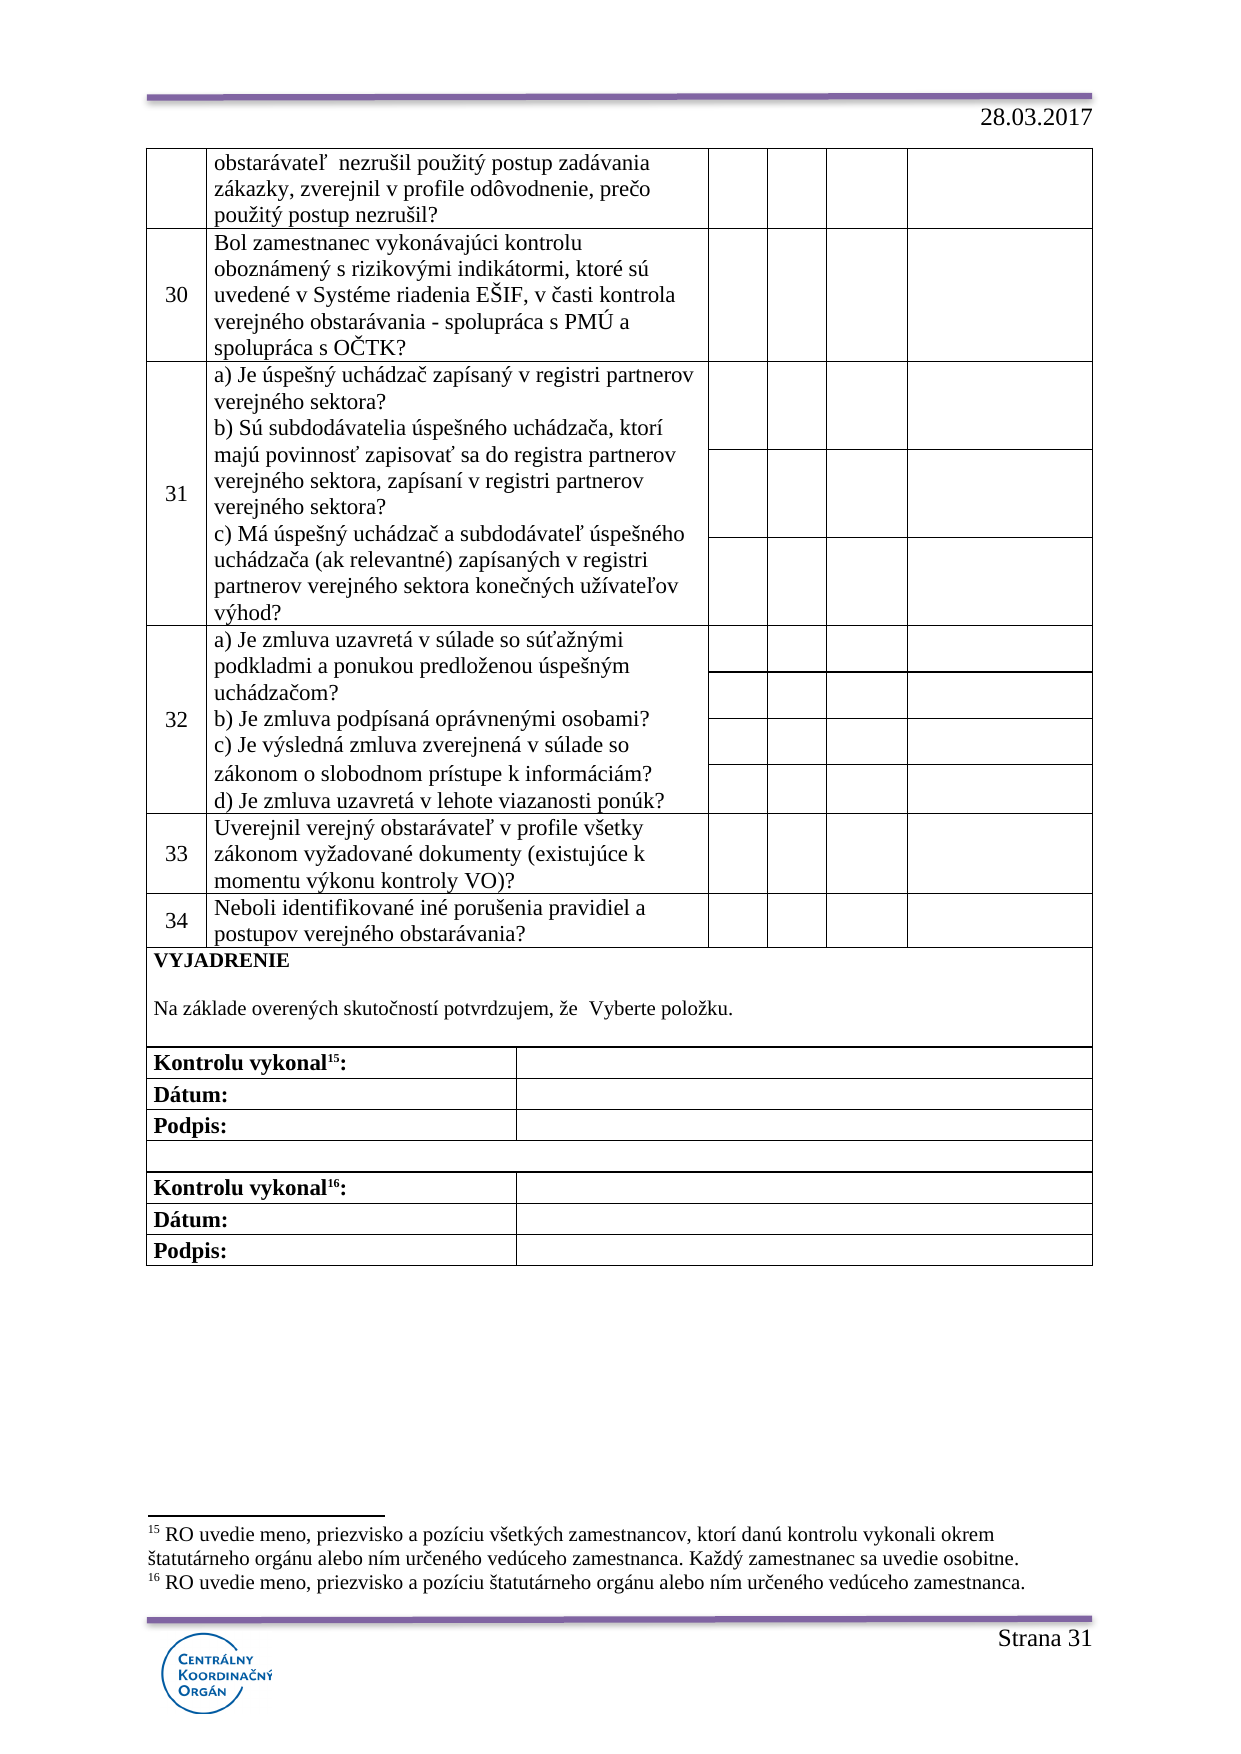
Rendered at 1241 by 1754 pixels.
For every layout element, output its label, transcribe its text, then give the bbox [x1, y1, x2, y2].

table_cell [709, 229, 767, 361]
table_cell [709, 765, 767, 813]
table_cell [768, 626, 826, 671]
table_cell [768, 149, 826, 228]
table_cell [709, 814, 767, 893]
table_cell [147, 1141, 1092, 1171]
table_cell [517, 1204, 1092, 1234]
table_cell [827, 149, 907, 228]
table_cell [908, 229, 1092, 361]
table_cell 30 [147, 229, 206, 361]
table_cell [827, 626, 907, 671]
table_cell [517, 1235, 1092, 1265]
table_cell [768, 673, 826, 717]
table_cell [908, 765, 1092, 813]
table_cell [827, 450, 907, 537]
table_cell [768, 229, 826, 361]
table_cell VYJADRENIE Na základe overených skutočností potvrdzujem, že [147, 948, 1092, 1046]
table_cell [827, 673, 907, 717]
table_cell [768, 814, 826, 893]
table_cell [827, 814, 907, 893]
table_cell [709, 673, 767, 717]
table_cell Kontrolu vykonal: [147, 1048, 516, 1078]
table_cell [908, 626, 1092, 671]
table_cell Podpis: [147, 1110, 516, 1140]
table_cell Uverejnil verejný obstarávateľ v profile všetky zákonom vyžadované dokumenty (existujúce k momentu výkonu kontroly VO)? [207, 814, 708, 893]
table_cell [709, 719, 767, 763]
table_cell [709, 538, 767, 625]
table_cell [908, 894, 1092, 947]
table_cell [908, 149, 1092, 228]
table_cell [517, 1079, 1092, 1109]
table_cell [768, 538, 826, 625]
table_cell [207, 149, 708, 228]
table_cell [768, 362, 826, 448]
table_cell Bol zamestnanec vykonávajúci kontrolu oboznámený s rizikovými indikátormi, ktoré sú uvedené v Systéme riadenia EŠIF, v časti kontrola verejného obstarávania - spolupráca s PMÚ a spolupráca s OČTK? [207, 229, 708, 361]
table_cell [908, 719, 1092, 763]
table_cell a) Je zmluva uzavretá v súlade so súťažnými podkladmi a ponukou predloženou úspešným uchádzačom? b) Je zmluva podpísaná oprávnenými osobami? c) Je výsledná zmluva zverejnená v súlade so zákonom o slobodnom prístupe k informáciám? d) Je zmluva uzavretá v lehote viazanosti ponúk? [207, 626, 708, 813]
table_cell Kontrolu vykonal: [147, 1173, 516, 1203]
table_cell 31 [147, 362, 206, 625]
table_cell Dátum: [147, 1204, 516, 1234]
table_cell [908, 673, 1092, 717]
table_cell [768, 719, 826, 763]
table_cell Podpis: [147, 1235, 516, 1265]
table_cell [908, 538, 1092, 625]
table_cell [827, 229, 907, 361]
table_cell [908, 814, 1092, 893]
table_cell [827, 538, 907, 625]
table_cell [827, 362, 907, 448]
table_cell [768, 450, 826, 537]
table_cell [827, 765, 907, 813]
table_cell [709, 626, 767, 671]
table_cell 34 [147, 894, 206, 947]
table_cell a) Je úspešný uchádzač zapísaný v registri partnerov verejného sektora? b) Sú subdodávatelia úspešného uchádzača, ktorí majú povinnosť zapisovať sa do registra partnerov verejného sektora, zapísaní v registri partnerov verejného sektora? c) Má úspešný uchádzač a subdodávateľ úspešného uchádzača (ak relevantné) zapísaných v registri partnerov verejného sektora konečných užívateľov výhod? [207, 362, 708, 625]
table_cell [517, 1048, 1092, 1078]
table_cell Neboli identifikované iné porušenia pravidiel a postupov verejného obstarávania? [207, 894, 708, 947]
table_cell [768, 765, 826, 813]
table_cell [827, 894, 907, 947]
table_cell [517, 1173, 1092, 1203]
table_cell [709, 362, 767, 448]
table_cell [768, 894, 826, 947]
table_cell 29 [147, 149, 206, 228]
picture [159, 1631, 272, 1713]
table_cell [827, 719, 907, 763]
table_cell [709, 149, 767, 228]
table_cell [517, 1110, 1092, 1140]
table_cell 33 [147, 814, 206, 893]
table_cell Dátum: [147, 1079, 516, 1109]
table_cell [908, 450, 1092, 537]
table_cell 32 [147, 626, 206, 813]
table_cell [908, 362, 1092, 448]
table_cell [709, 450, 767, 537]
table_cell [709, 894, 767, 947]
